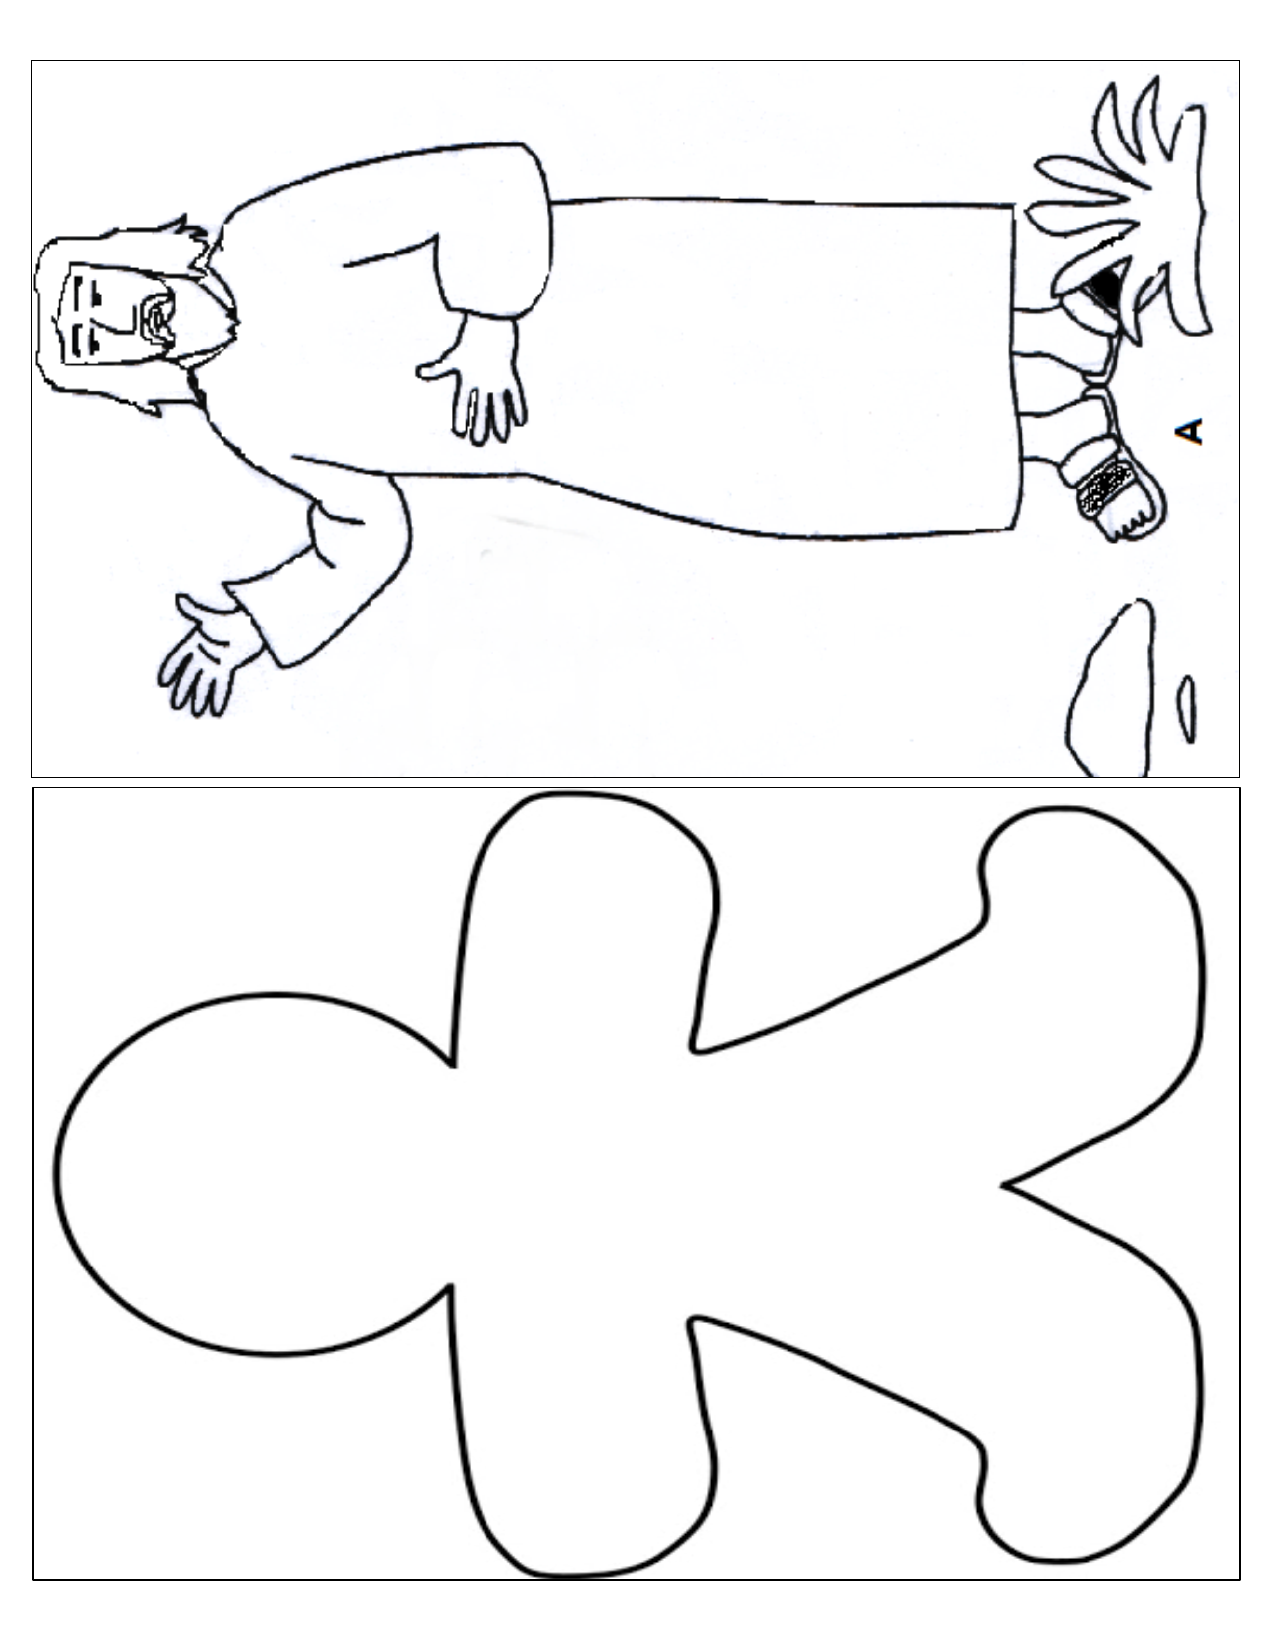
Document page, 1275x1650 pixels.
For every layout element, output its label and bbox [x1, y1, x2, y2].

picture [33, 62, 1239, 777]
picture [35, 788, 1239, 1579]
